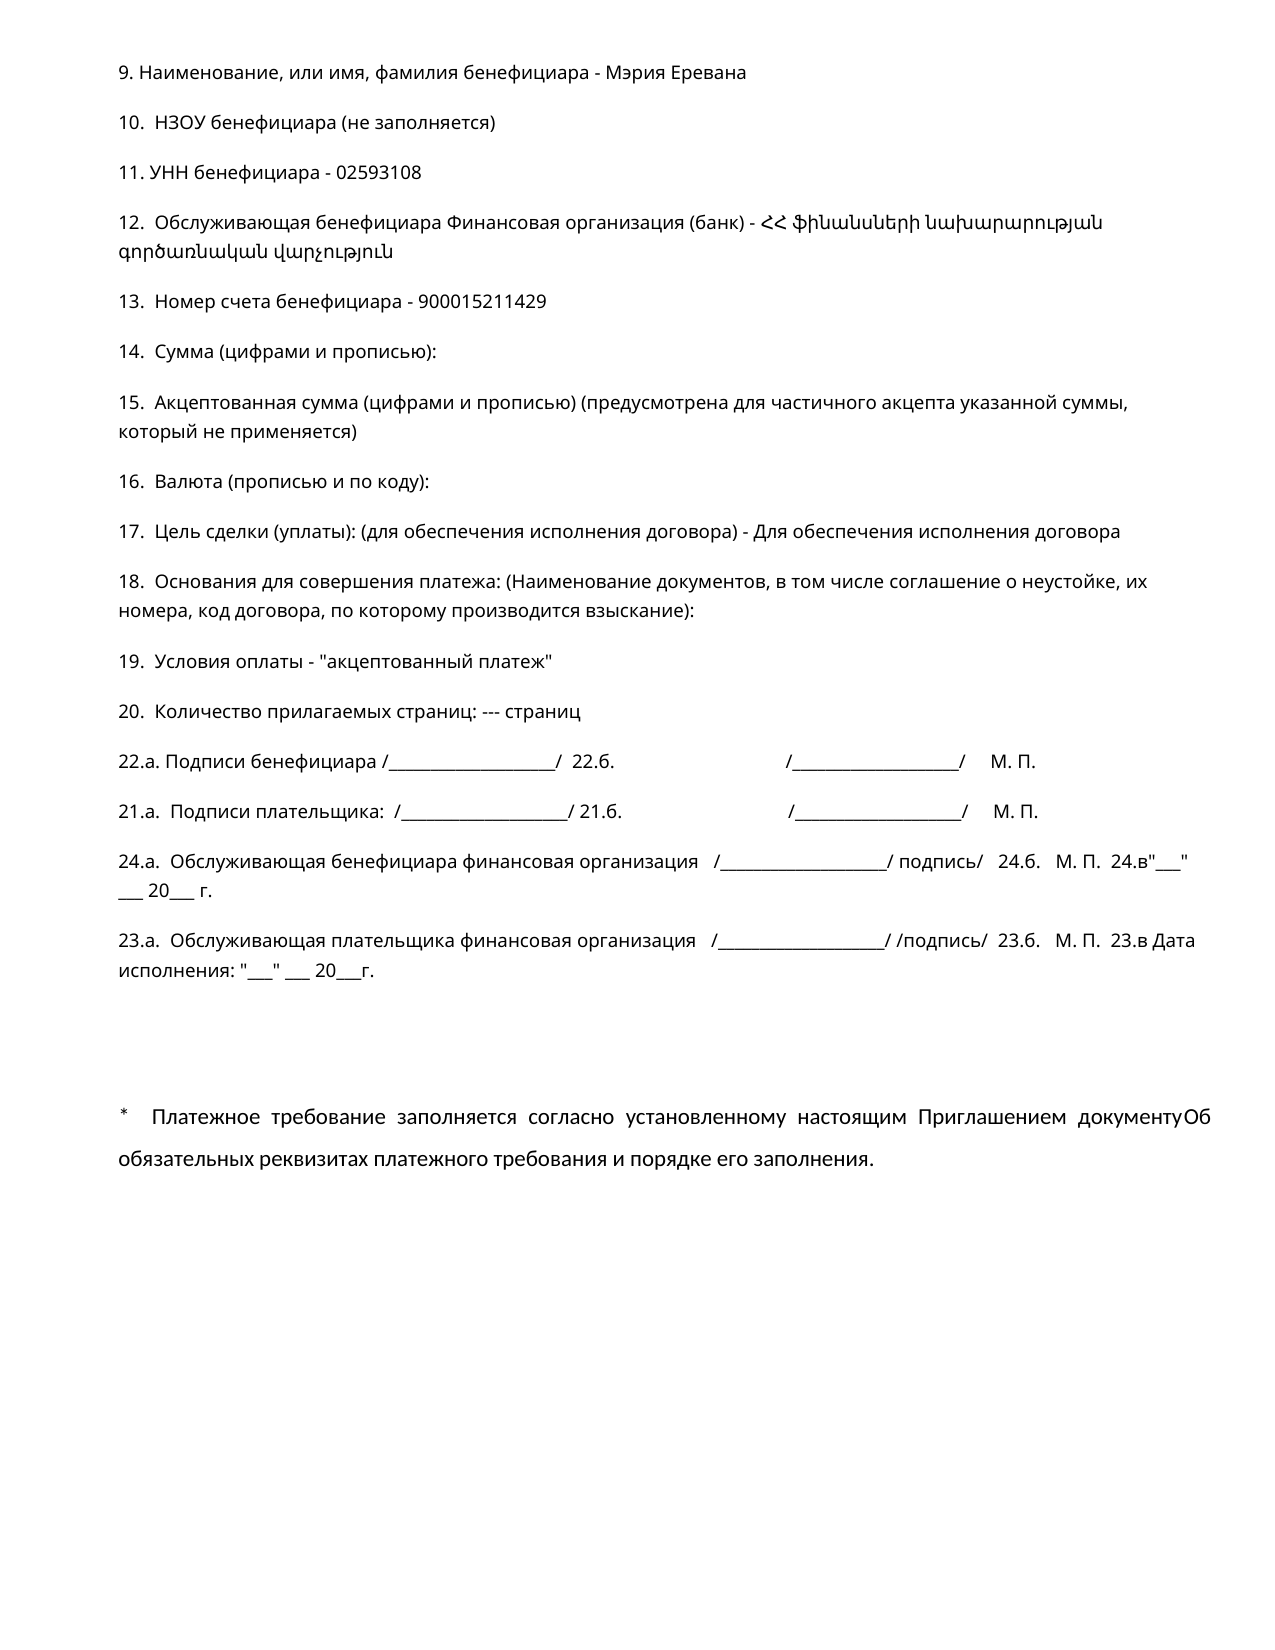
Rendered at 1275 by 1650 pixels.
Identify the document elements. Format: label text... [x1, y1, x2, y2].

text * Платежное требование заполняется согласно установленному настоящим Приглашением документуОб обязательных реквизитах платежного требования и порядке его заполнения. [118, 1102, 1211, 1172]
